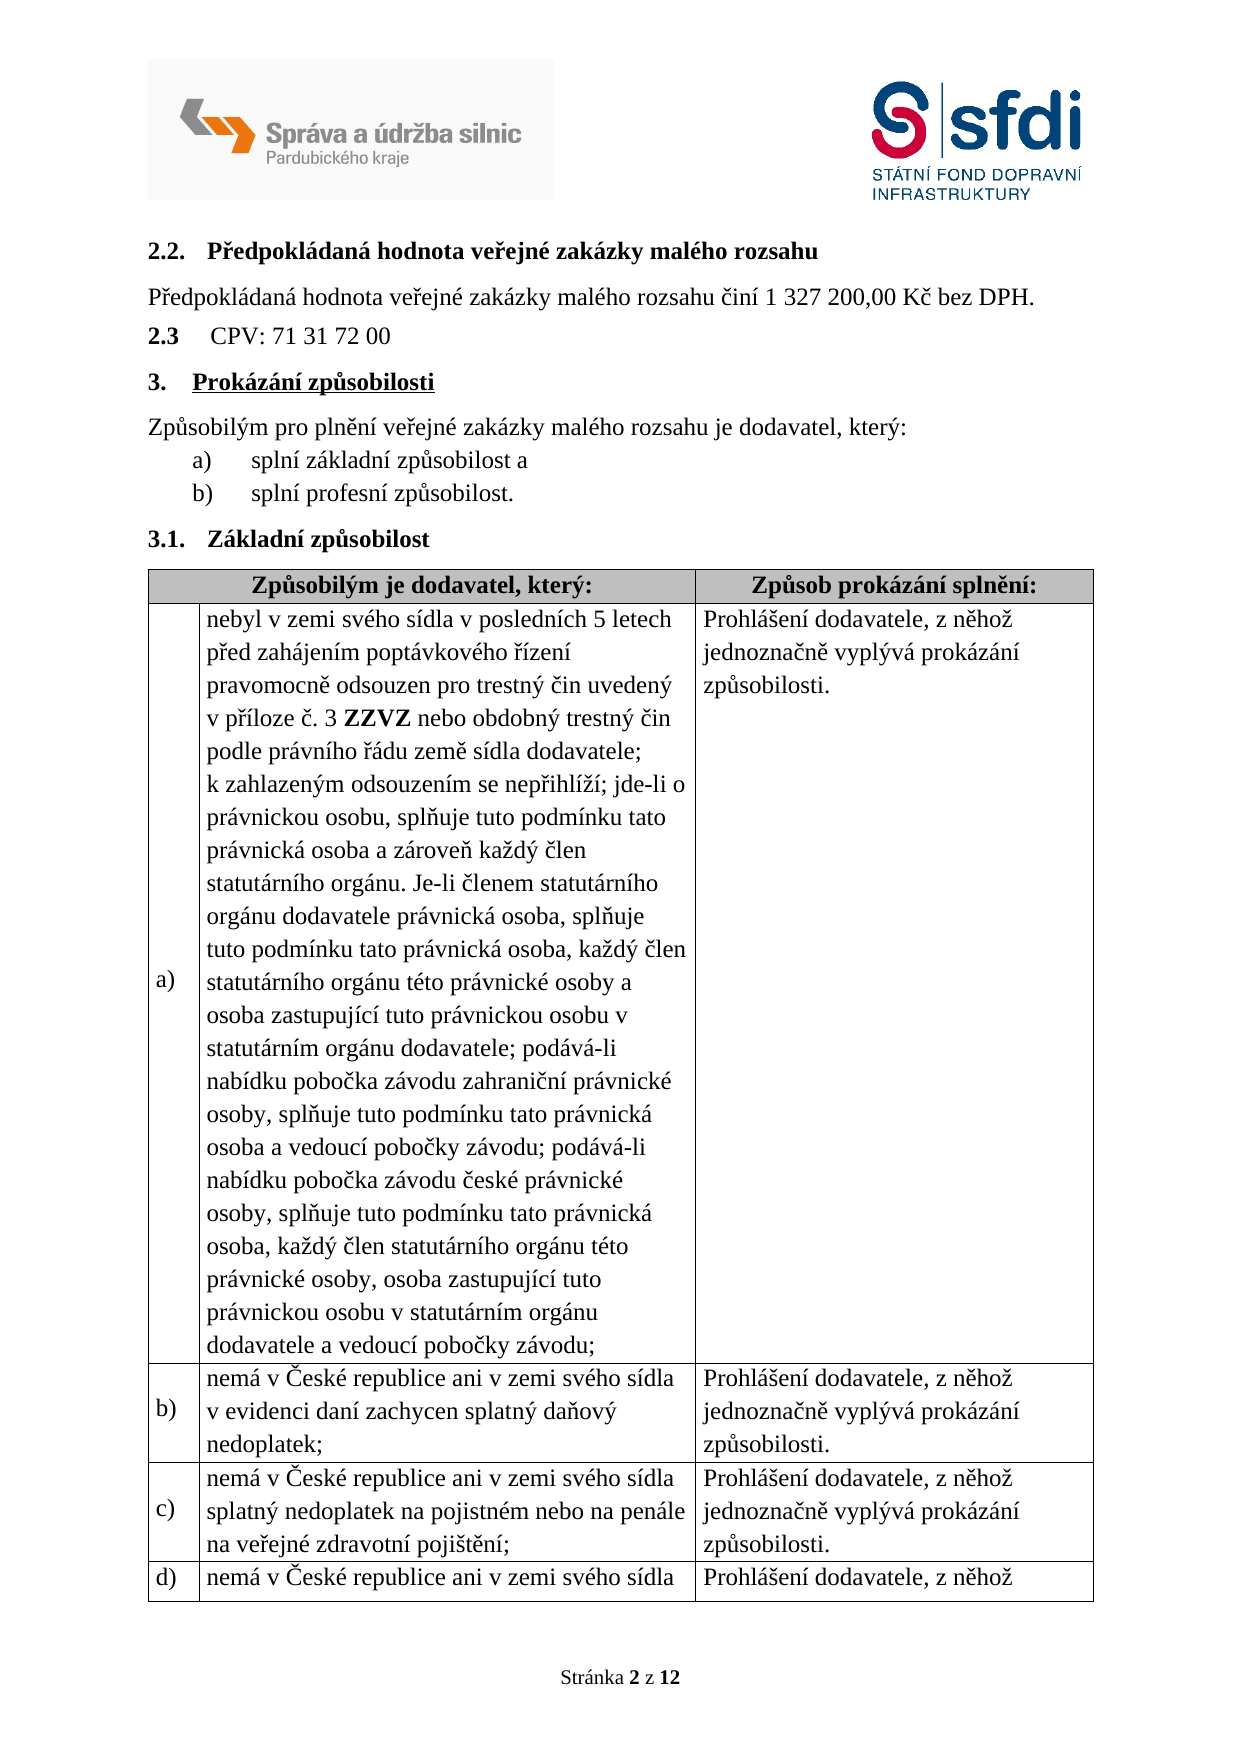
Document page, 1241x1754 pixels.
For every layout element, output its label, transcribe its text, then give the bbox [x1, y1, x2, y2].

subtitle Základní způsobilost [148, 524, 1092, 552]
table_cell Prohlášení dodavatele, z něhož jednoznačně vyplývá prokázání způsobilosti. [696, 604, 1093, 1362]
picture [871, 79, 1082, 200]
list splní základní způsobilost a [192, 445, 1092, 474]
table_cell a) [149, 604, 199, 1362]
list Předpokládaná hodnota veřejné zakázky malého rozsahu činí 1 327 200,00 Kč bez DPH. [148, 282, 1092, 311]
list 2.3 CPV: 71 31 72 00 [148, 321, 1092, 350]
table_cell Prohlášení dodavatele, z něhož jednoznačně vyplývá prokázání způsobilosti. [696, 1463, 1093, 1561]
table_cell Prohlášení dodavatele, z něhož jednoznačně vyplývá prokázání způsobilosti. [696, 1562, 1093, 1601]
list splní profesní způsobilost. [192, 478, 1092, 507]
table_cell nebyl v zemi svého sídla v posledních 5 letech před zahájením poptávkového řízení pravomocně odsouzen pro trestný čin uvedený v příloze č. 3 ZZVZ nebo obdobný trestný čin podle právního řádu země sídla dodavatele; k zahlazeným odsouzením se nepřihlíží; jde-li o právnickou osobu, splňuje tuto podmínku tato právnická osoba a zároveň každý člen statutárního orgánu. Je-li členem statutárního orgánu dodavatele právnická osoba, splňuje tuto podmínku tato právnická osoba, každý člen statutárního orgánu této právnické osoby a osoba zastupující tuto právnickou osobu v statutárním orgánu dodavatele; podává-li nabídku pobočka závodu zahraniční právnické osoby, splňuje tuto podmínku tato právnická osoba a vedoucí pobočky závodu; podává-li nabídku pobočka závodu české právnické osoby, splňuje tuto podmínku tato právnická osoba, každý člen statutárního orgánu této právnické osoby, osoba zastupující tuto právnickou osobu v statutárním orgánu dodavatele a vedoucí pobočky závodu; [200, 604, 695, 1362]
list Způsobilým pro plnění veřejné zakázky malého rozsahu je dodavatel, který: [148, 412, 1092, 441]
table_cell nemá v České republice ani v zemi svého sídla v evidenci daní zachycen splatný daňový nedoplatek; [200, 1364, 695, 1462]
text Předpokládaná hodnota veřejné zakázky malého rozsahu [148, 236, 1092, 265]
table_cell nemá v České republice ani v zemi svého sídla splatný nedoplatek na pojistném nebo na penále na veřejné zdravotní pojištění; [200, 1463, 695, 1561]
subtitle Prokázání způsobilosti [148, 367, 1092, 395]
table_cell Prohlášení dodavatele, z něhož jednoznačně vyplývá prokázání způsobilosti. [696, 1364, 1093, 1462]
table_cell c) [149, 1463, 199, 1561]
table_cell b) [149, 1364, 199, 1462]
table_header Způsob prokázání splnění: [696, 570, 1093, 603]
table_header Způsobilým je dodavatel, který: [149, 570, 695, 603]
picture [147, 59, 554, 200]
table_cell d) [149, 1562, 199, 1601]
